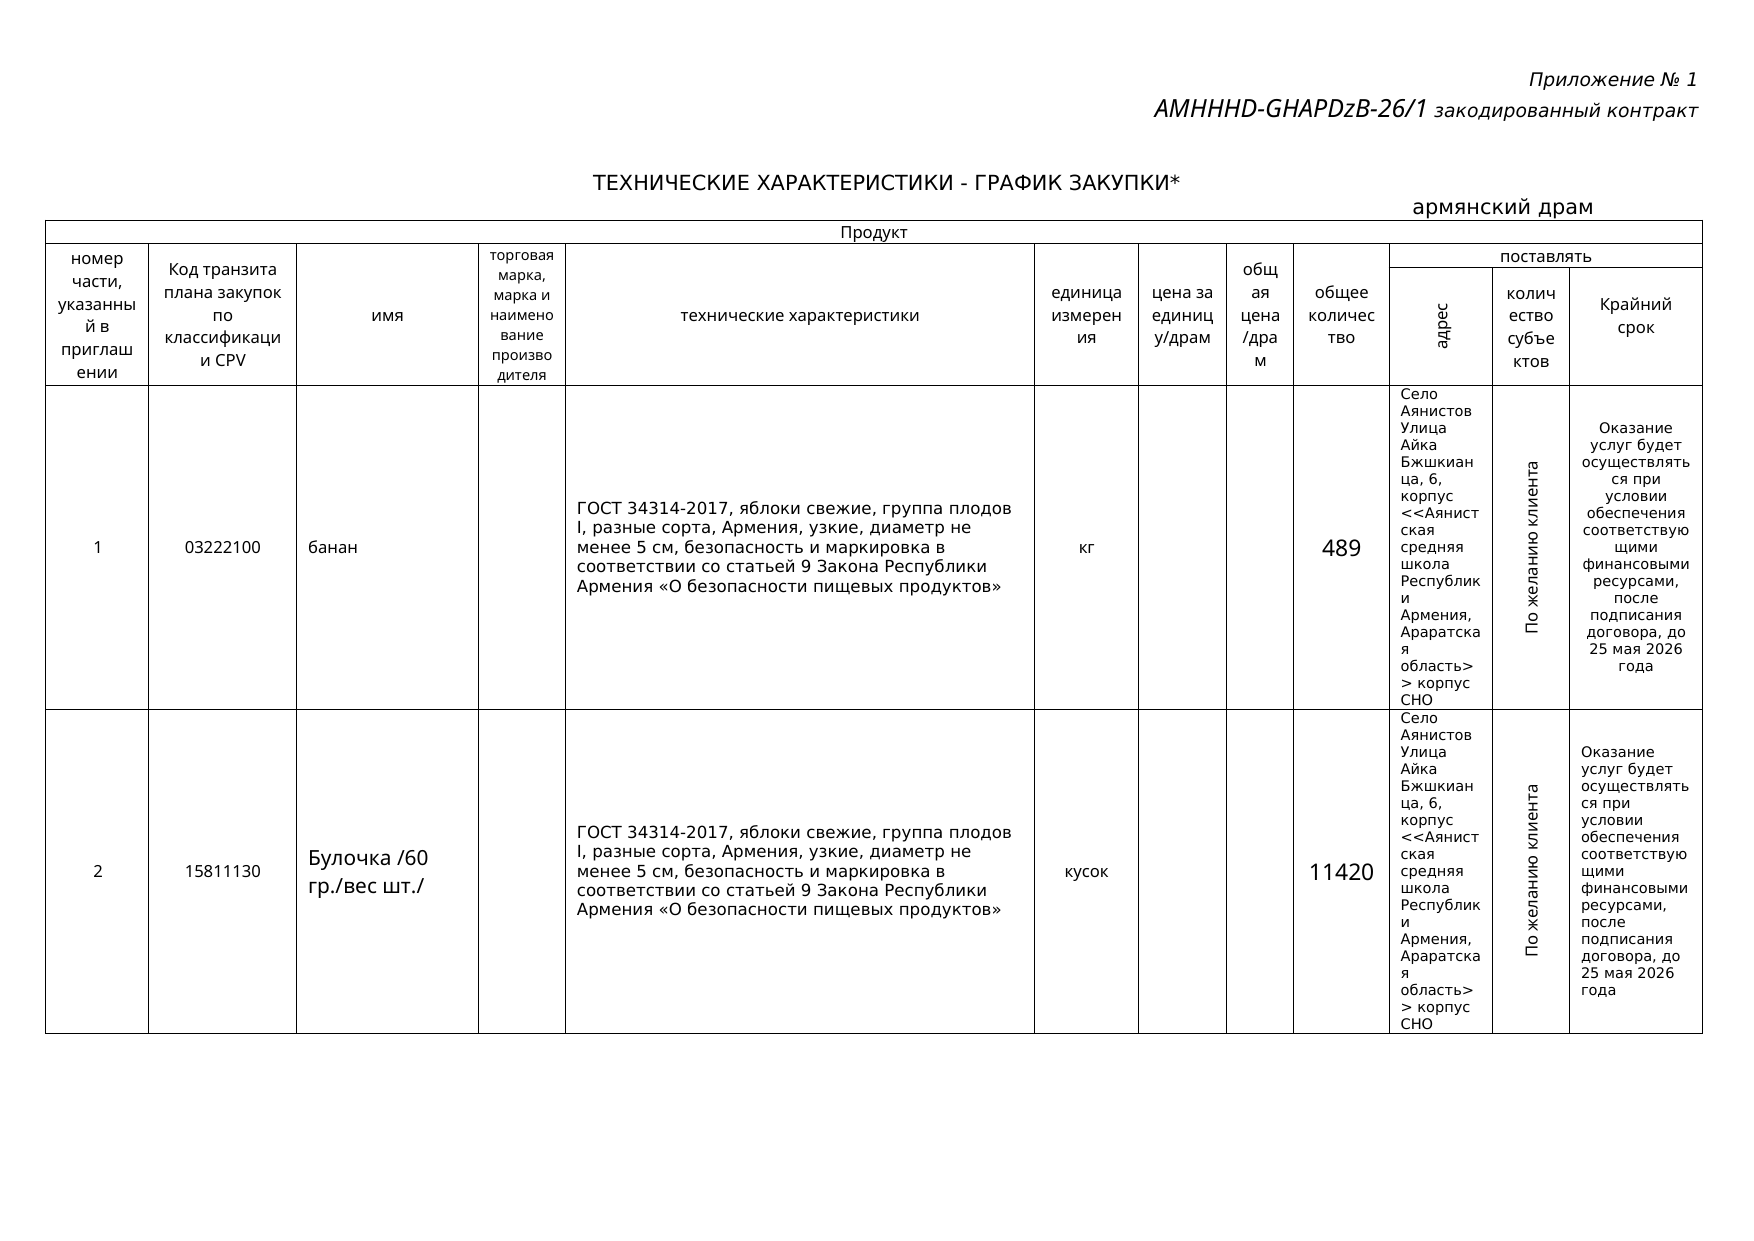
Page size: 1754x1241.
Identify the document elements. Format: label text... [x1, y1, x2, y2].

table_cell [1139, 710, 1226, 1032]
table_cell кусок [1035, 710, 1138, 1032]
table_cell цена за единицу/драм [1139, 244, 1226, 385]
table_cell Оказание услуг будет осуществляться при условии обеспечения соответствующими финансовыми ресурсами, после подписания договора, до 25 мая 2026 года [1570, 386, 1702, 709]
text Приложение № 1 [75, 69, 1698, 91]
table_cell [479, 710, 565, 1032]
table_cell [1227, 710, 1293, 1032]
text AMHHHD-GHAPDzB-26/1 закодированный контракт [75, 91, 1698, 125]
table_cell 2 [46, 710, 148, 1032]
table_cell 03222100 [149, 386, 296, 709]
table_cell [479, 386, 565, 709]
table_cell кг [1035, 386, 1138, 709]
table_cell адрес [1390, 268, 1492, 385]
table_cell ГОСТ 34314-2017, яблоки свежие, группа плодов I, разные сорта, Армения, узкие, диаметр не менее 5 см, безопасность и маркировка в соответствии со статьей 9 Закона Республики Армения «О безопасности пищевых продуктов» [566, 386, 1034, 709]
table_cell 15811130 [149, 710, 296, 1032]
table_header Продукт [46, 221, 1702, 243]
text армянский драм [75, 195, 1698, 219]
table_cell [1570, 710, 1702, 1032]
table_cell 1 [46, 386, 148, 709]
table_cell 489 [1294, 386, 1389, 709]
table_cell поставлять [1390, 244, 1702, 267]
table_cell номер части, указанный в приглашении [46, 244, 148, 385]
table_cell [1227, 386, 1293, 709]
table_cell 11420 [1294, 710, 1389, 1032]
text ТЕХНИЧЕСКИЕ ХАРАКТЕРИСТИКИ - ГРАФИК ЗАКУПКИ* [75, 171, 1698, 195]
table_cell Село Аянистов Улица Айка Бжшкианца, 6, корпус <<Аянистская средняя школа Республики Армения, Араратская область>> корпус СНО [1390, 386, 1492, 709]
table_cell ГОСТ 34314-2017, яблоки свежие, группа плодов I, разные сорта, Армения, узкие, диаметр не менее 5 см, безопасность и маркировка в соответствии со статьей 9 Закона Республики Армения «О безопасности пищевых продуктов» [566, 710, 1034, 1032]
table_cell общая цена/драм [1227, 244, 1293, 385]
table_cell количество субъектов [1493, 268, 1569, 385]
table_cell По желанию клиента [1493, 386, 1569, 709]
table_cell единица измерения [1035, 244, 1138, 385]
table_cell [1390, 710, 1492, 1032]
table_cell торговая марка, марка и наименование производителя [479, 244, 565, 385]
table_cell Код транзита плана закупок по классификации CPV [149, 244, 296, 385]
table_cell банан [297, 386, 478, 709]
table_cell технические характеристики [566, 244, 1034, 385]
table_cell [1139, 386, 1226, 709]
table_cell имя [297, 244, 478, 385]
table_cell Крайний срок [1570, 268, 1702, 385]
table_cell общее количество [1294, 244, 1389, 385]
table_cell Булочка /60 гр./вес шт./ [297, 710, 478, 1032]
table_cell По желанию клиента [1493, 710, 1569, 1032]
